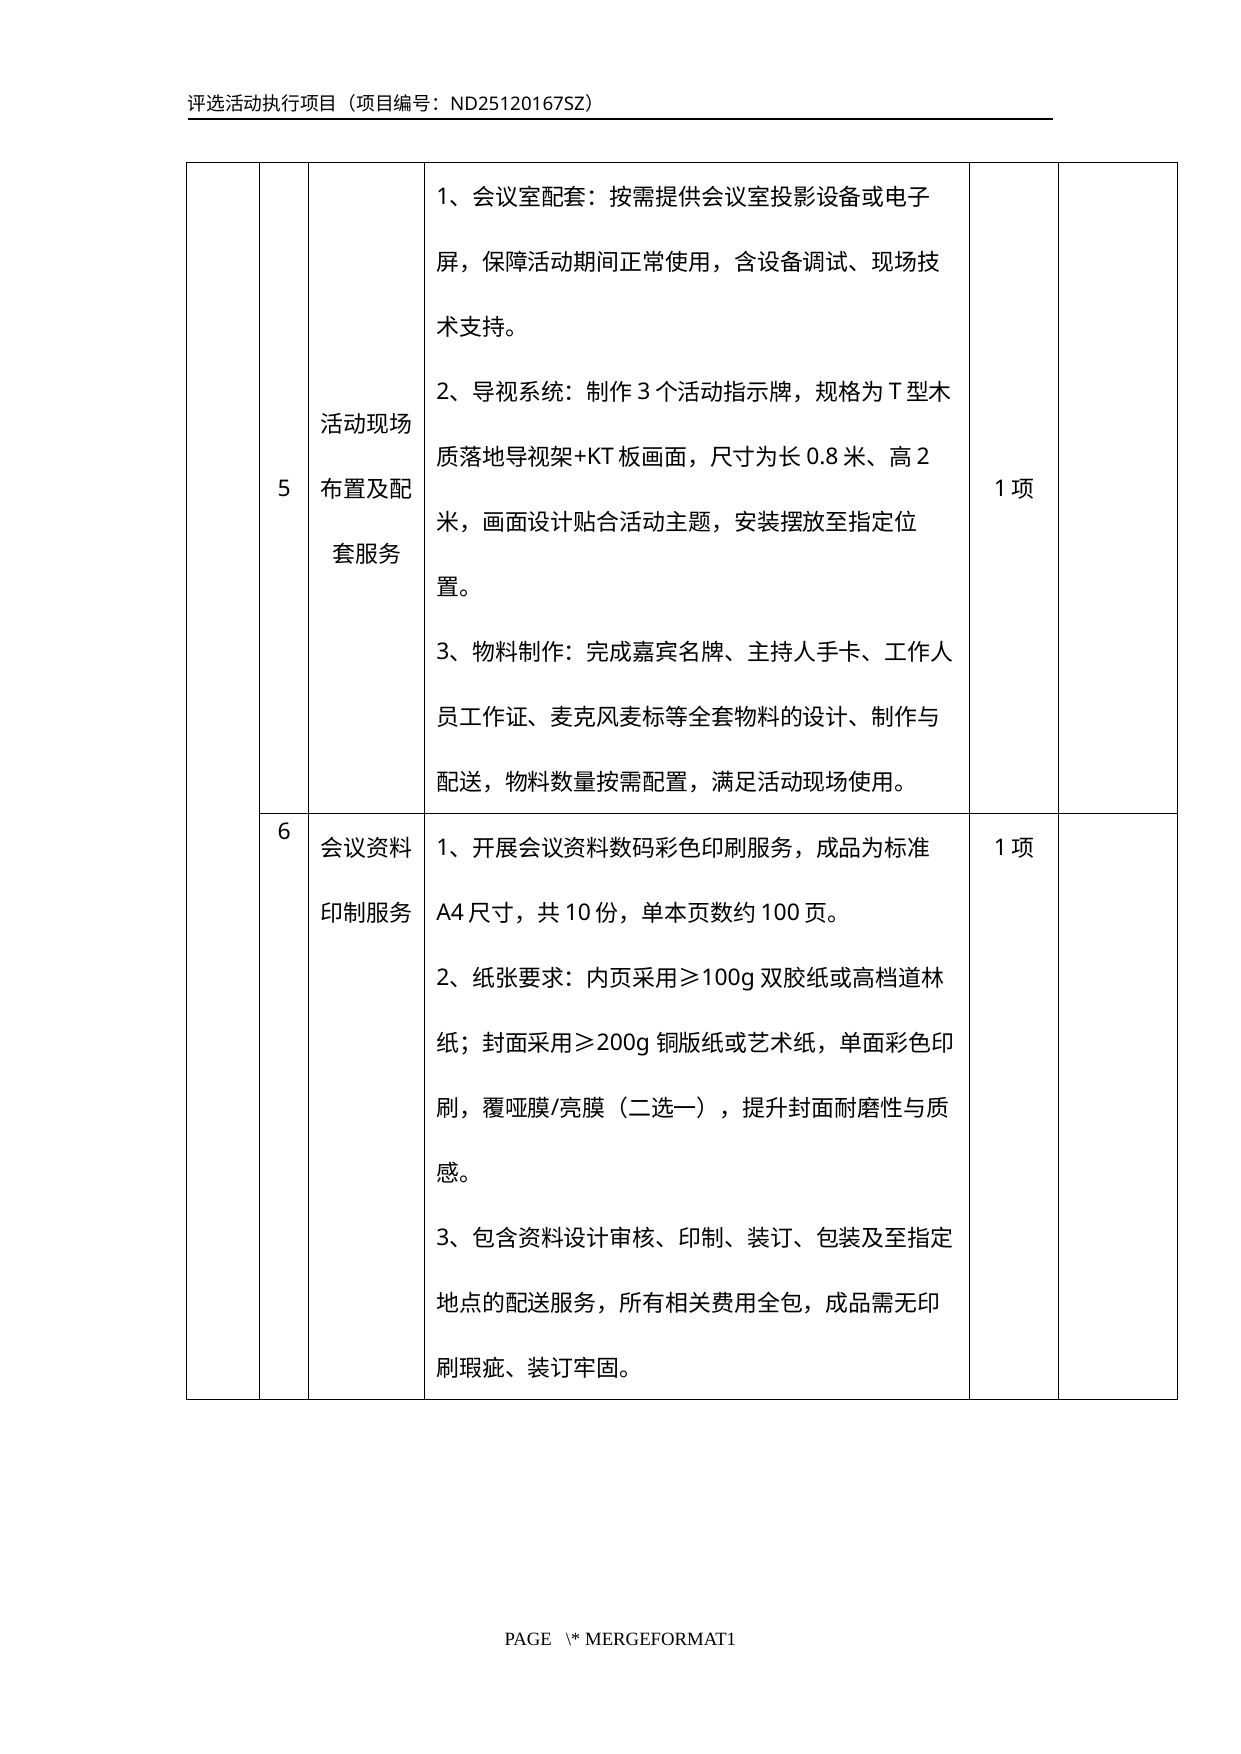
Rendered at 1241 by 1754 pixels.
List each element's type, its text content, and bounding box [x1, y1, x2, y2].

table_cell 1项 [970, 163, 1058, 813]
table_cell 6 [260, 814, 308, 1399]
table_cell 1、开展会议资料数码彩色印刷服务，成品为标准A4尺寸，共10份，单本页数约100页。 2、纸张要求：内页采用≥100g 双胶纸或高档道林纸；封面采用≥200g 铜版纸或艺术纸，单面彩色印刷，覆哑膜/亮膜（二选一），提升封面耐磨性与质感。 3、包含资料设计审核、印制、装订、包装及至指定地点的配送服务，所有相关费用全包，成品需无印刷瑕疵、装订牢固。 [425, 814, 969, 1399]
table_cell 1、会议室配套：按需提供会议室投影设备或电子屏，保障活动期间正常使用，含设备调试、现场技术支持。 2、导视系统：制作3个活动指示牌，规格为T型木质落地导视架+KT板画面，尺寸为长0.8米、高2米，画面设计贴合活动主题，安装摆放至指定位置。 3、物料制作：完成嘉宾名牌、主持人手卡、工作人员工作证、麦克风麦标等全套物料的设计、制作与配送，物料数量按需配置，满足活动现场使用。 [425, 163, 969, 813]
table_cell 1项 [970, 814, 1058, 1399]
table_cell 活动现场布置及配套服务 [309, 163, 424, 813]
table_cell [1059, 814, 1177, 1399]
table_cell 会议资料印制服务 [309, 814, 424, 1399]
table_cell 5 [260, 163, 308, 813]
table_cell [1059, 163, 1177, 813]
